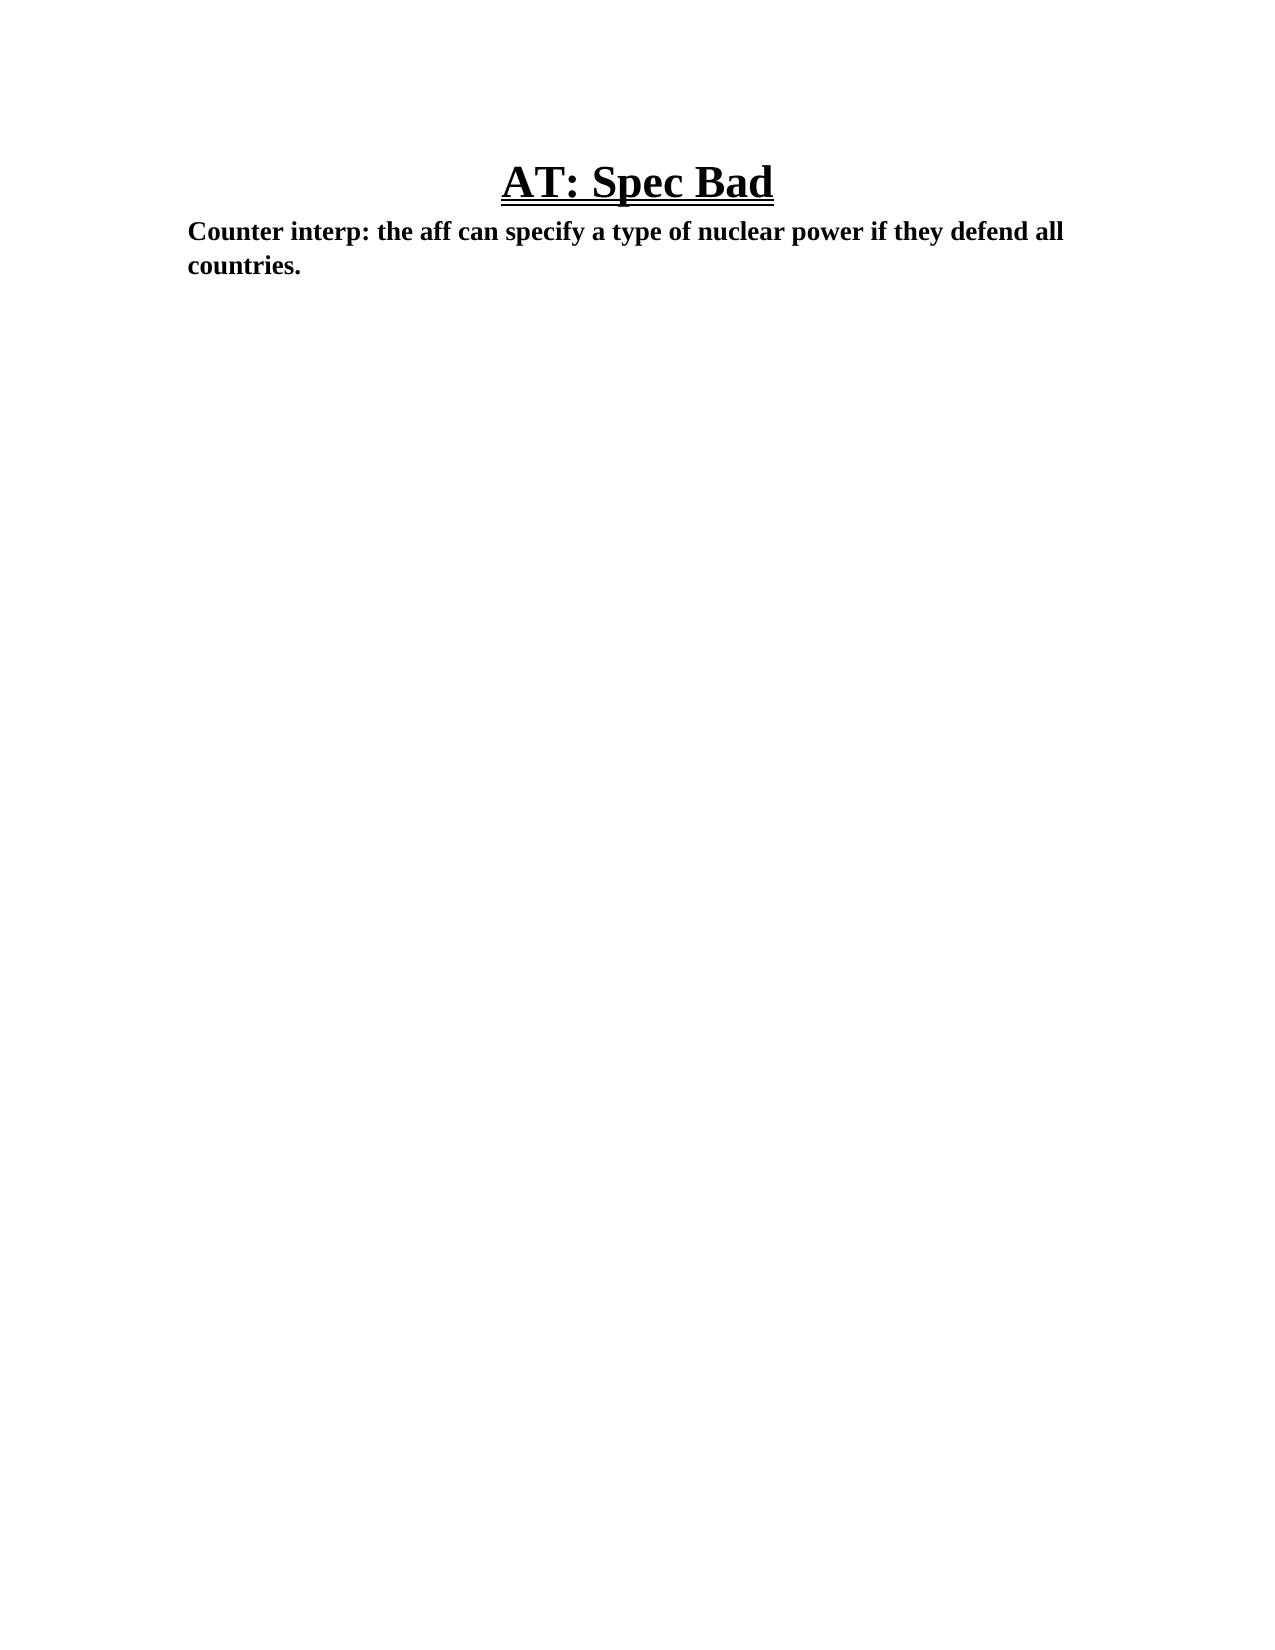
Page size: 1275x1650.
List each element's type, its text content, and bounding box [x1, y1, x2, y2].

subtitle Counter interp: the aff can specify a type of nuclear power if they defend all countries. [187, 215, 1087, 280]
subtitle AT: Spec Bad [187, 154, 1087, 207]
